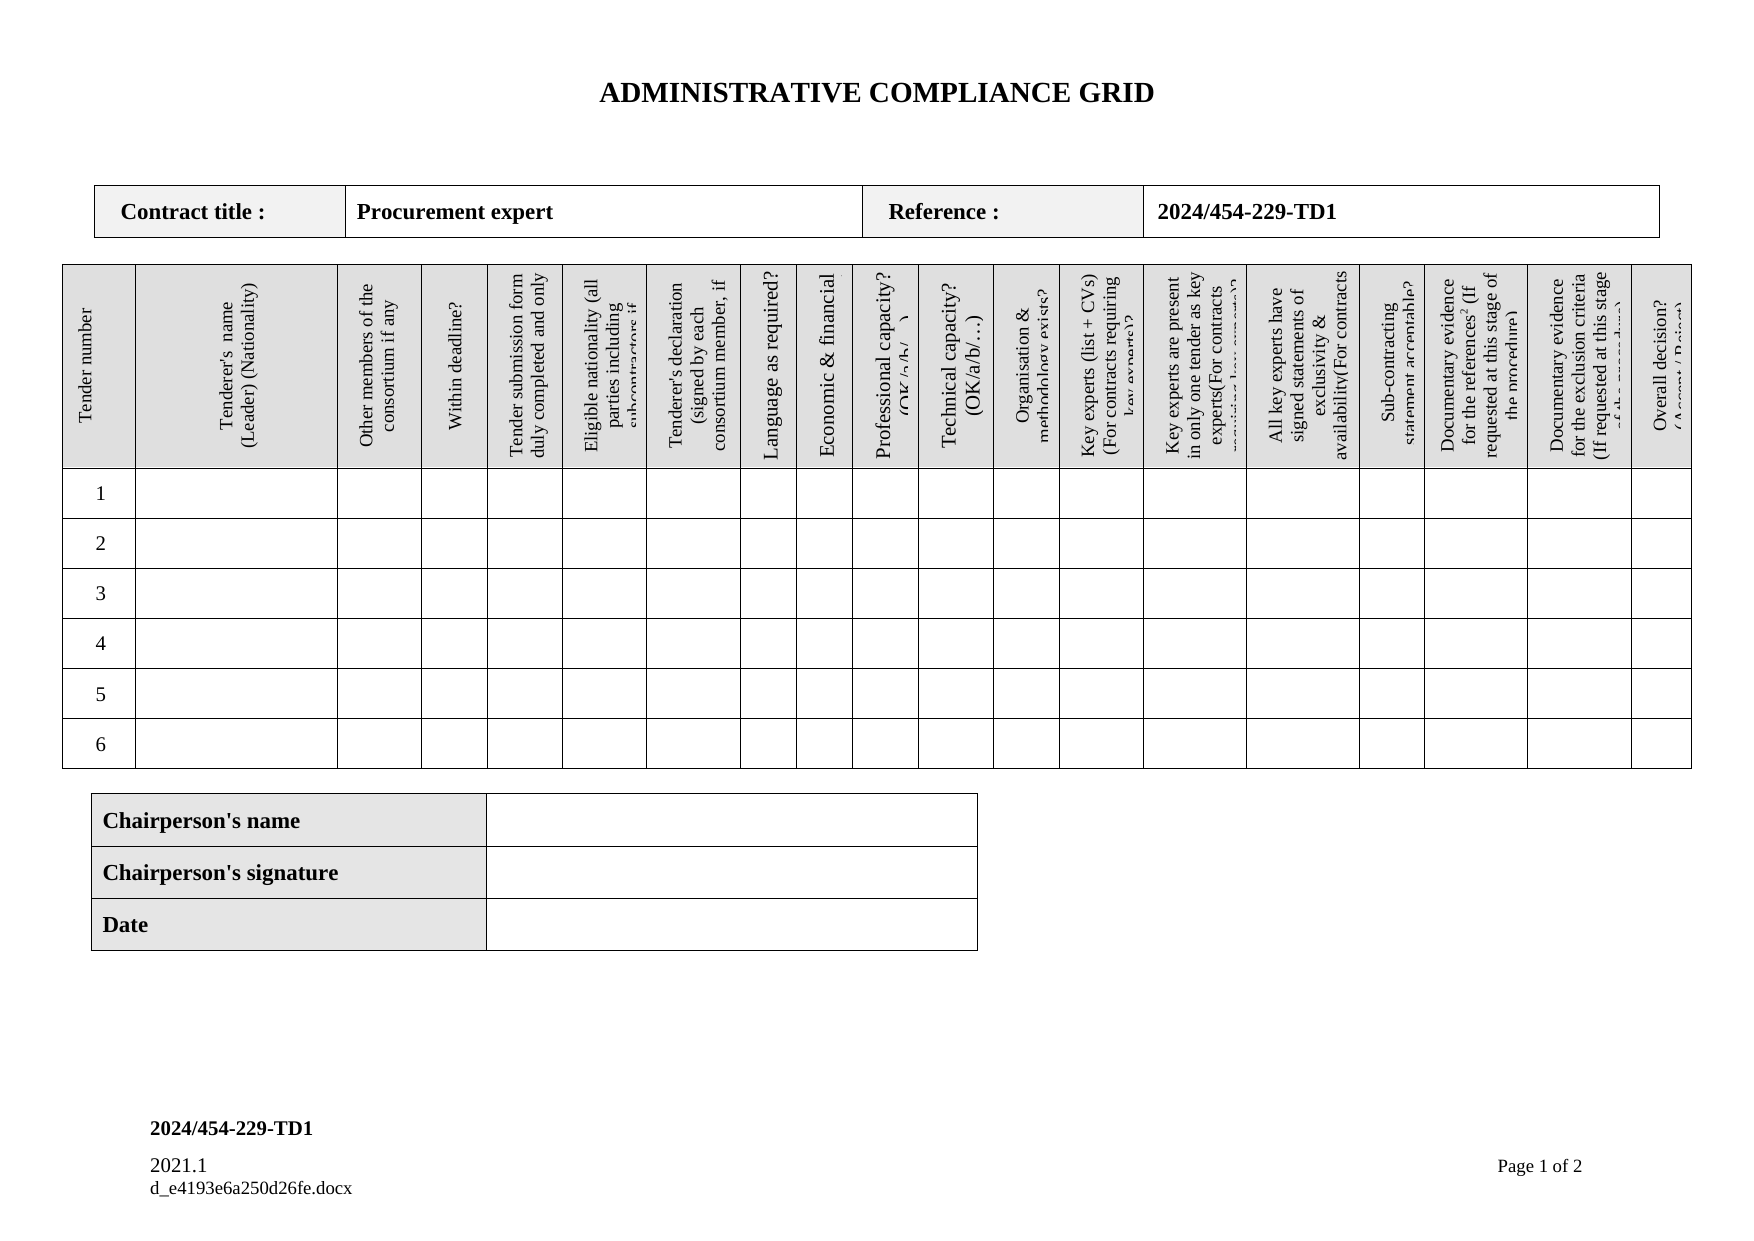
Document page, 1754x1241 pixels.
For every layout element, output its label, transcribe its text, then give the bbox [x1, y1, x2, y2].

table_cell [853, 469, 918, 518]
table_cell [1425, 519, 1527, 568]
table_cell [1632, 619, 1691, 668]
table_header Professional capacity? (OK/a/b/…) [853, 265, 918, 467]
table_cell [1528, 469, 1631, 518]
table_cell [853, 519, 918, 568]
table_cell [1632, 569, 1691, 618]
table_cell [1425, 719, 1527, 768]
table_header Sub-contracting statement acceptable? [1360, 265, 1424, 467]
table_cell [1060, 569, 1143, 618]
table_cell [136, 669, 337, 718]
table_cell [422, 669, 487, 718]
table_cell 3 [63, 569, 135, 618]
table_cell [1528, 619, 1631, 668]
table_cell [563, 619, 646, 668]
table_cell [1060, 719, 1143, 768]
table_cell [919, 619, 993, 668]
table_cell [853, 719, 918, 768]
table_cell [1247, 569, 1359, 618]
table_cell [422, 519, 487, 568]
table_cell [647, 519, 740, 568]
table_cell [1060, 519, 1143, 568]
table_cell [797, 569, 852, 618]
table_cell [1360, 669, 1424, 718]
table_cell [488, 569, 562, 618]
table_cell [136, 719, 337, 768]
table_header 2024/454-229-TD1 [1144, 186, 1659, 237]
table_header Reference : [863, 186, 1143, 237]
table_cell [338, 469, 421, 518]
table_cell [994, 519, 1059, 568]
table_cell [563, 719, 646, 768]
table_header Other members of the consortium if any Name (Nationality) [338, 265, 421, 467]
table_cell [647, 569, 740, 618]
table_cell [136, 519, 337, 568]
table_cell [1144, 469, 1246, 518]
table_header All key experts have signed statements of exclusivity & availability(For contracts requiring key experts)? [1247, 265, 1359, 467]
table_header Key experts are present in only one tender as key experts(For contracts requiring key experts)? [1144, 265, 1246, 467]
table_header Economic & financial capacity? OK/a/b/…) [797, 265, 852, 467]
table_cell [1060, 669, 1143, 718]
table_cell [647, 469, 740, 518]
table_cell [919, 469, 993, 518]
table_cell [488, 519, 562, 568]
table_cell 5 [63, 669, 135, 718]
table_cell 1 [63, 469, 135, 518]
table_header Language as required? [741, 265, 796, 467]
table_cell [563, 669, 646, 718]
table_cell [1144, 619, 1246, 668]
table_cell [741, 569, 796, 618]
table_cell [1632, 719, 1691, 768]
table_cell [338, 519, 421, 568]
table_header Contract title : [95, 186, 345, 237]
table_header Tenderer's name (Leader) (Nationality) [136, 265, 337, 467]
table_cell [853, 619, 918, 668]
table_header Organisation & methodology exists? [994, 265, 1059, 467]
table_cell [741, 469, 796, 518]
table_cell [488, 469, 562, 518]
table_cell [1425, 669, 1527, 718]
table_cell [1528, 569, 1631, 618]
table_cell [647, 669, 740, 718]
table_cell [1632, 519, 1691, 568]
table_cell [338, 719, 421, 768]
table_cell [853, 669, 918, 718]
table_cell [1528, 719, 1631, 768]
table_header Overall decision? (Accept / Reject) [1632, 265, 1691, 467]
table_cell [338, 569, 421, 618]
table_header Tender submission form duly completed and only 1 tender per tenderer? [488, 265, 562, 467]
table_header Documentary evidence for the references (If requested at this stage of the procedure) [1425, 265, 1527, 467]
table_cell [741, 519, 796, 568]
table_cell [422, 619, 487, 668]
table_cell [1247, 619, 1359, 668]
table_cell [1360, 569, 1424, 618]
table_cell [1425, 569, 1527, 618]
table_cell [563, 469, 646, 518]
table_header Eligible nationality (all parties including subcontractors if known)? [563, 265, 646, 467]
table_cell [994, 669, 1059, 718]
table_cell [1247, 669, 1359, 718]
table_header [487, 794, 977, 846]
table_cell [1425, 619, 1527, 668]
table_cell [919, 719, 993, 768]
table_header Procurement expert [346, 186, 862, 237]
table_cell [422, 569, 487, 618]
table_header Tenderer's declaration (signed by each consortium member, if appropriate)? [647, 265, 740, 467]
table_header Chairperson's name [92, 794, 486, 846]
table_cell [1247, 519, 1359, 568]
table_cell [1360, 519, 1424, 568]
table_cell [797, 719, 852, 768]
table_cell [563, 569, 646, 618]
table_header Within deadline? [422, 265, 487, 467]
table_cell [1632, 469, 1691, 518]
table_cell [797, 519, 852, 568]
table_header Tender number [63, 265, 135, 467]
table_cell [1144, 569, 1246, 618]
table_cell [422, 469, 487, 518]
table_cell [1360, 719, 1424, 768]
table_cell [1144, 669, 1246, 718]
table_cell [422, 719, 487, 768]
table_cell [136, 569, 337, 618]
table_header Key experts (list + CVs)(For contracts requiring key experts)? [1060, 265, 1143, 467]
table_cell [1144, 719, 1246, 768]
table_cell 2 [63, 519, 135, 568]
table_cell [338, 669, 421, 718]
table_cell [1060, 469, 1143, 518]
table_cell [994, 469, 1059, 518]
table_cell [797, 619, 852, 668]
table_cell [136, 469, 337, 518]
table_cell [994, 569, 1059, 618]
table_cell [919, 519, 993, 568]
table_cell [797, 669, 852, 718]
table_cell 6 [63, 719, 135, 768]
table_cell [647, 719, 740, 768]
table_cell [1425, 469, 1527, 518]
table_cell [488, 619, 562, 668]
table_cell [797, 469, 852, 518]
table_cell 4 [63, 619, 135, 668]
table_cell [1144, 519, 1246, 568]
table_cell Date [92, 899, 486, 950]
table_cell [647, 619, 740, 668]
table_cell [136, 619, 337, 668]
table_cell [994, 619, 1059, 668]
table_cell [1360, 469, 1424, 518]
table_cell [488, 719, 562, 768]
table_cell [853, 569, 918, 618]
table_cell [741, 669, 796, 718]
table_cell [919, 569, 993, 618]
table_cell [1247, 719, 1359, 768]
table_cell [338, 619, 421, 668]
table_cell [488, 669, 562, 718]
table_header Documentary evidence for the exclusion criteria (If requested at this stage of the procedure) [1528, 265, 1631, 467]
table_cell [1060, 619, 1143, 668]
table_cell [1247, 469, 1359, 518]
table_cell [919, 669, 993, 718]
table_cell [1528, 519, 1631, 568]
table_cell [1528, 669, 1631, 718]
table_cell [741, 719, 796, 768]
table_cell [1360, 619, 1424, 668]
table_cell [487, 847, 977, 898]
table_cell [994, 719, 1059, 768]
table_header Technical capacity? (OK/a/b/…) [919, 265, 993, 467]
table_cell [563, 519, 646, 568]
table_cell [1632, 669, 1691, 718]
table_cell [741, 619, 796, 668]
table_cell Chairperson's signature [92, 847, 486, 898]
table_cell [487, 899, 977, 950]
